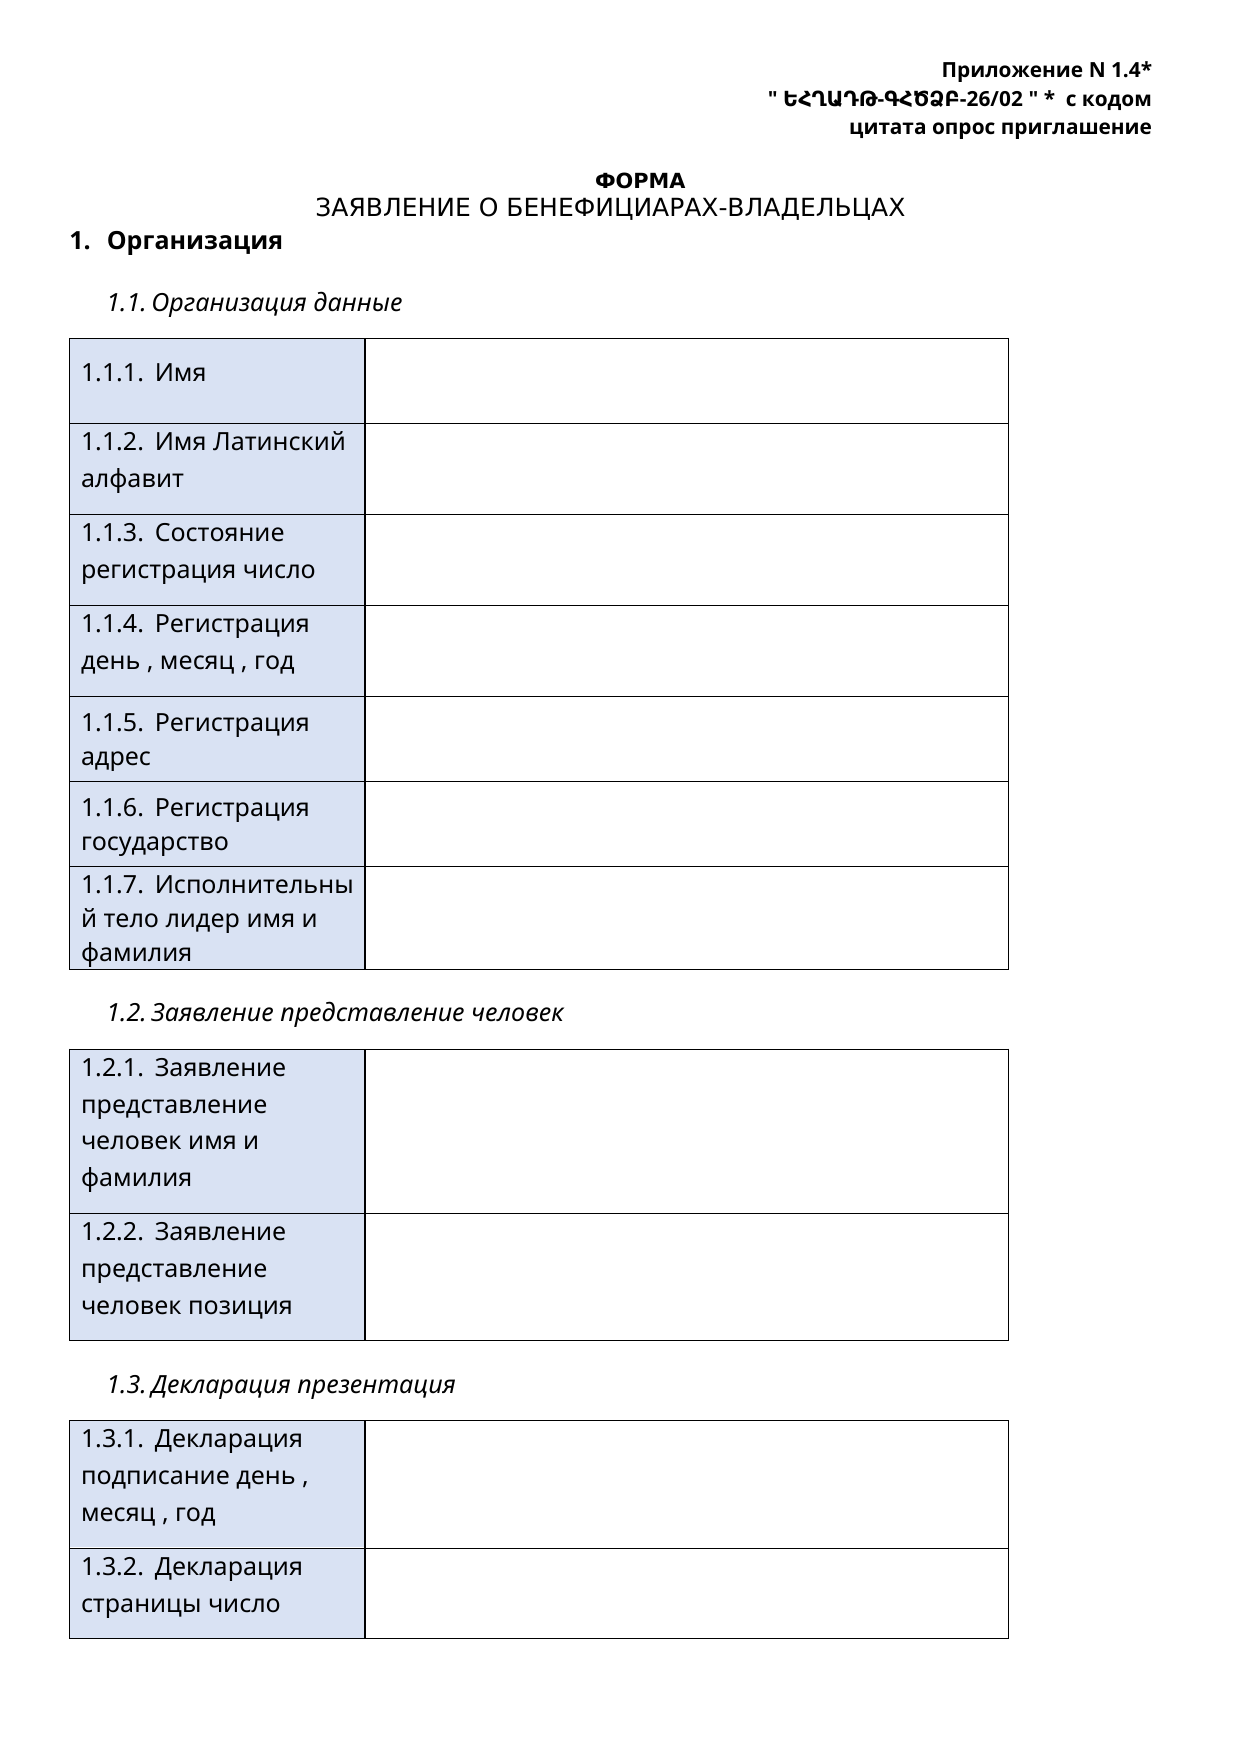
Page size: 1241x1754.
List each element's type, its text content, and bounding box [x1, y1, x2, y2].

table_cell Регистрация государство [70, 782, 364, 866]
table_cell Заявление представление человек позиция [70, 1214, 364, 1340]
table_header Декларация подписание день , месяц , год [70, 1421, 364, 1547]
list Декларация презентация [106, 1366, 1152, 1401]
table_cell Декларация страницы число [70, 1549, 364, 1638]
text Приложение N 1.4* [69, 56, 1152, 84]
table_header Имя [70, 339, 364, 423]
list Организация данные [106, 284, 1152, 318]
table_cell Исполнительный тело лидер имя и фамилия [70, 867, 364, 969]
list Организация [69, 223, 1152, 257]
table_cell [366, 782, 1008, 866]
table_cell [366, 424, 1008, 514]
table_header [366, 1050, 1008, 1213]
text цитата опрос приглашение [69, 112, 1152, 141]
text ЗАЯВЛЕНИЕ О БЕНЕФИЦИАРАХ-ВЛАДЕЛЬЦАХ [69, 193, 1152, 223]
table_cell [366, 606, 1008, 696]
table_cell Имя Латинский алфавит [70, 424, 364, 514]
table_cell [366, 515, 1008, 605]
table_header [366, 1421, 1008, 1547]
table_cell Регистрация день , месяц , год [70, 606, 364, 696]
text " ԵՀՂԱԴԹ-ԳՀԾՁԲ-26/02 " * с кодом [69, 84, 1152, 112]
table_cell [366, 697, 1008, 781]
table_header [366, 339, 1008, 423]
table_cell [366, 867, 1008, 969]
text ФОРМА [69, 169, 1152, 193]
list Заявление представление человек [106, 995, 1152, 1029]
table_cell [366, 1214, 1008, 1340]
table_cell Состояние регистрация число [70, 515, 364, 605]
table_cell [366, 1549, 1008, 1638]
table_header Заявление представление человек имя и фамилия [70, 1050, 364, 1213]
table_cell Регистрация адрес [70, 697, 364, 781]
